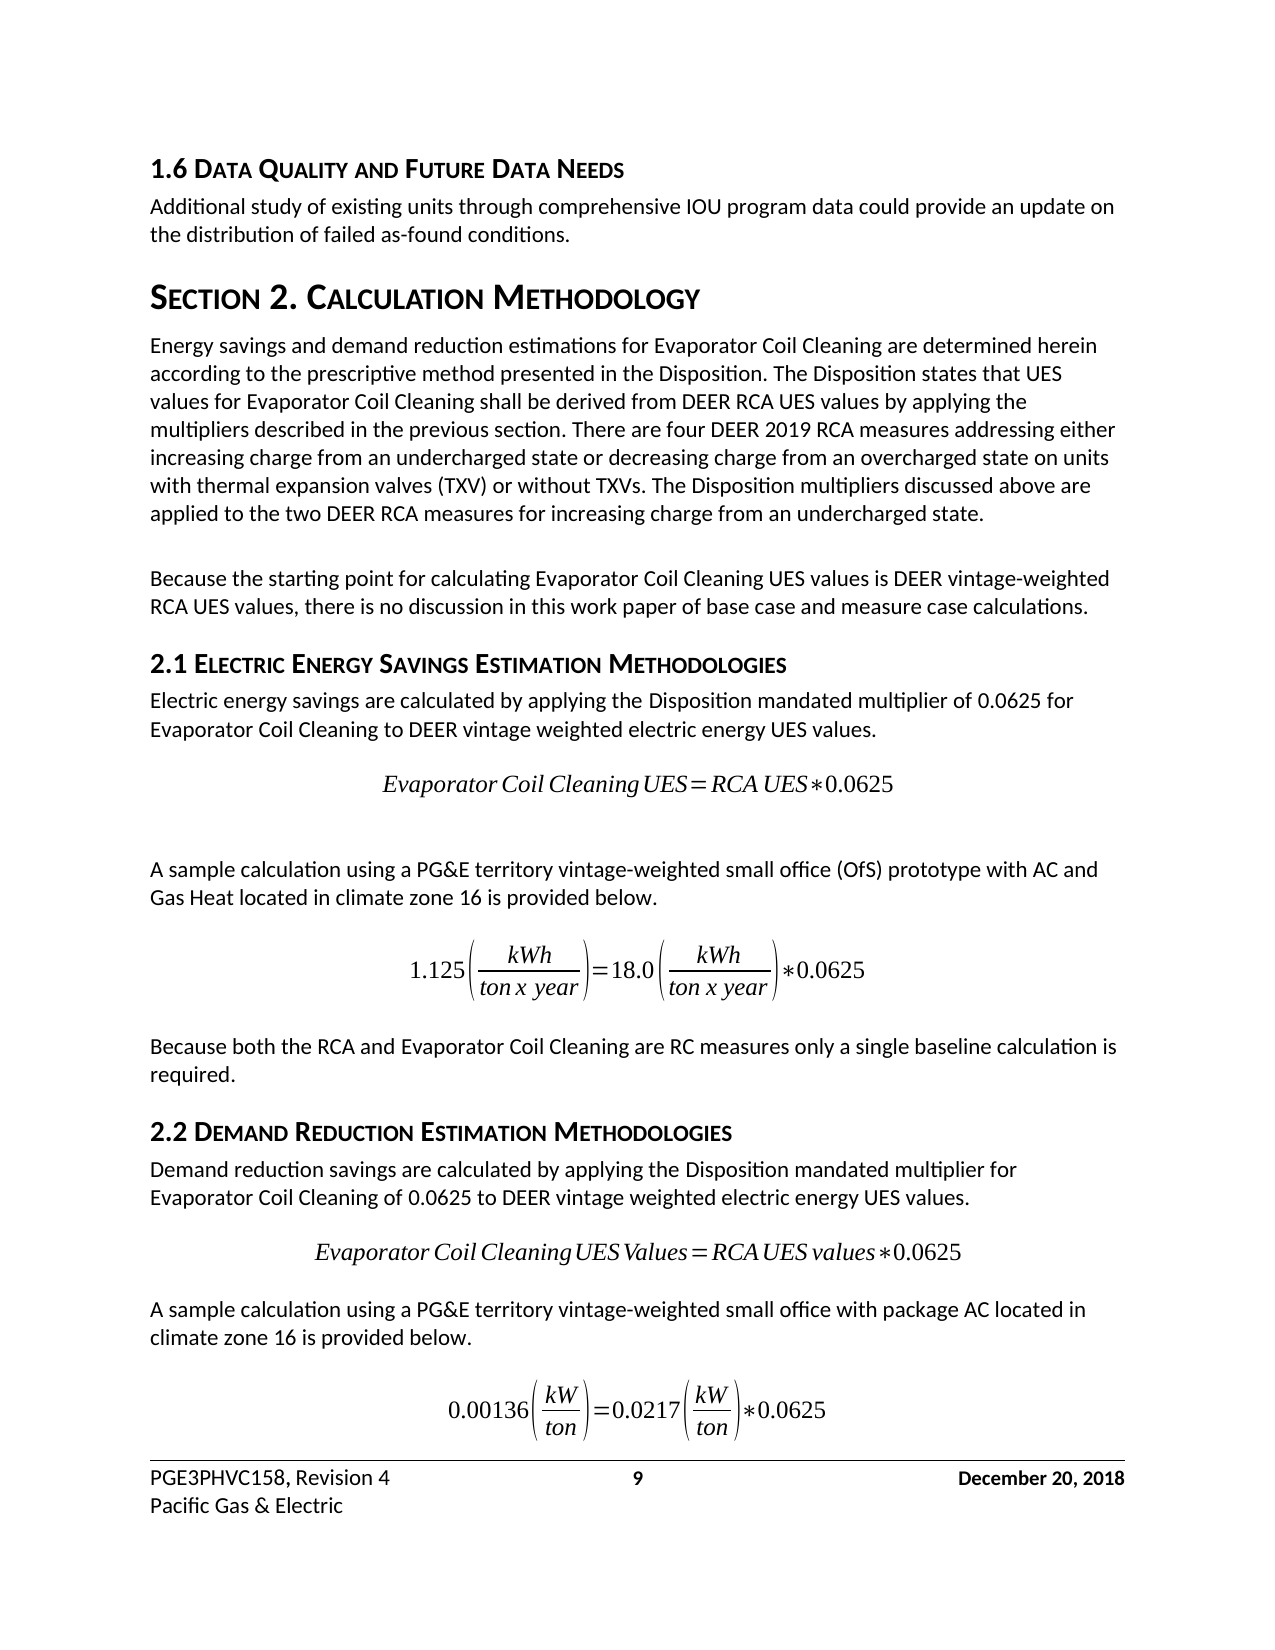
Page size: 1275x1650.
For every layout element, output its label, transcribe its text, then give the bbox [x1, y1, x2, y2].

subtitle Section 2. Calculation Methodology [150, 273, 1125, 319]
text Electric energy savings are calculated by applying the Disposition mandated multiplier of 0.0625 for Evaporator Coil Cleaning to DEER vintage weighted electric energy UES values. [150, 687, 1125, 743]
text Demand reduction savings are calculated by applying the Disposition mandated multiplier for Evaporator Coil Cleaning of 0.0625 to DEER vintage weighted electric energy UES values. [150, 1155, 1125, 1211]
text Energy savings and demand reduction estimations for Evaporator Coil Cleaning are determined herein according to the prescriptive method presented in the Disposition. The Disposition states that UES values for Evaporator Coil Cleaning shall be derived from DEER RCA UES values by applying the multipliers described in the previous section. There are four DEER 2019 RCA measures addressing either increasing charge from an undercharged state or decreasing charge from an overcharged state on units with thermal expansion valves (TXV) or without TXVs. The Disposition multipliers discussed above are applied to the two DEER RCA measures for increasing charge from an undercharged state. [150, 331, 1125, 527]
subtitle 2.1 Electric Energy Savings Estimation Methodologies [150, 645, 1125, 680]
subtitle 2.2 Demand Reduction Estimation Methodologies [150, 1113, 1125, 1148]
text A sample calculation using a PG&E territory vintage-weighted small office with package AC located in climate zone 16 is provided below. [150, 1295, 1125, 1351]
text Because both the RCA and Evaporator Coil Cleaning are RC measures only a single baseline calculation is required. [150, 1032, 1125, 1088]
text A sample calculation using a PG&E territory vintage-weighted small office (OfS) prototype with AC and Gas Heat located in climate zone 16 is provided below. [150, 855, 1125, 911]
subtitle 1.6 Data Quality and Future Data Needs [150, 150, 1125, 186]
text Because the starting point for calculating Evaporator Coil Cleaning UES values is DEER vintage-weighted RCA UES values, there is no discussion in this work paper of base case and measure case calculations. [150, 564, 1125, 620]
text Additional study of existing units through comprehensive IOU program data could provide an update on the distribution of failed as-found conditions. [150, 192, 1125, 248]
